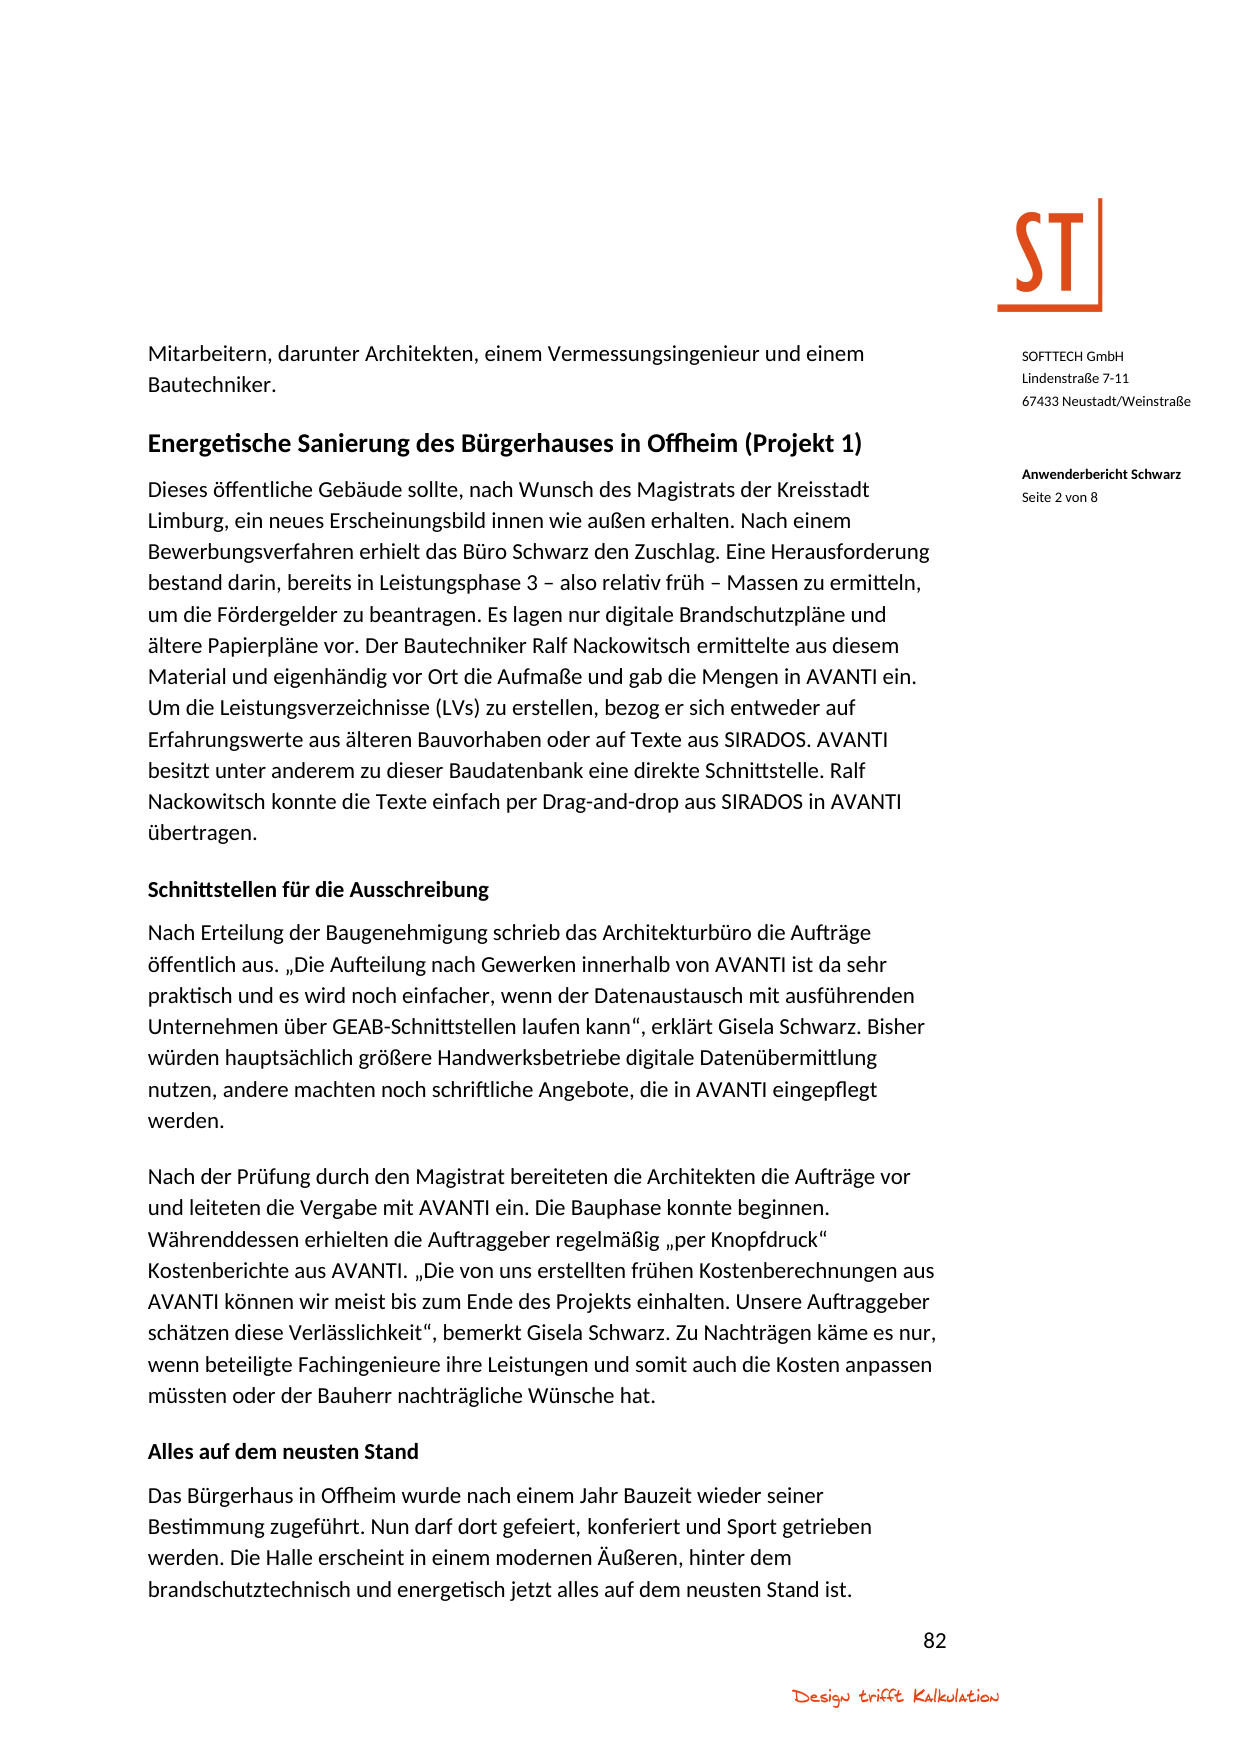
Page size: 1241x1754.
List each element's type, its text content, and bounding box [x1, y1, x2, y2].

text Energetische Sanierung des Bürgerhauses in Offheim (Projekt 1) [148, 424, 939, 459]
picture [997, 198, 1103, 312]
text Schnittstellen für die Ausschreibung [148, 872, 939, 903]
text Alles auf dem neusten Stand [148, 1434, 939, 1466]
text Nach der Prüfung durch den Magistrat bereiteten die Architekten die Aufträge vor und leiteten die Vergabe mit AVANTI ein. Die Bauphase konnte beginnen. Währenddessen erhielten die Auftraggeber regelmäßig „per Knopfdruck“ Kostenberichte aus AVANTI. „Die von uns erstellten frühen Kostenberechnungen aus AVANTI können wir meist bis zum Ende des Projekts einhalten. Unsere Auftraggeber schätzen diese Verlässlichkeit“, bemerkt Gisela Schwarz. Zu Nachträgen käme es nur, wenn beteiligte Fachingenieure ihre Leistungen und somit auch die Kosten anpassen müssten oder der Bauherr nachträgliche Wünsche hat. [148, 1159, 939, 1409]
text Nach Erteilung der Baugenehmigung schrieb das Architekturbüro die Aufträge öffentlich aus. „Die Aufteilung nach Gewerken innerhalb von AVANTI ist da sehr praktisch und es wird noch einfacher, wenn der Datenaustausch mit ausführenden Unternehmen über GEAB-Schnittstellen laufen kann“, erklärt Gisela Schwarz. Bisher würden hauptsächlich größere Handwerksbetriebe digitale Datenübermittlung nutzen, andere machten noch schriftliche Angebote, die in AVANTI eingepflegt werden. [148, 916, 939, 1134]
text Das Bürgerhaus in Offheim wurde nach einem Jahr Bauzeit wieder seiner Bestimmung zugeführt. Nun darf dort gefeiert, konferiert und Sport getrieben werden. Die Halle erscheint in einem modernen Äußeren, hinter dem brandschutztechnisch und energetisch jetzt alles auf dem neusten Stand ist. [148, 1478, 939, 1603]
text Dieses öffentliche Gebäude sollte, nach Wunsch des Magistrats der Kreisstadt Limburg, ein neues Erscheinungsbild innen wie außen erhalten. Nach einem Bewerbungsverfahren erhielt das Büro Schwarz den Zuschlag. Eine Herausforderung bestand darin, bereits in Leistungsphase 3 – also relativ früh – Massen zu ermitteln, um die Fördergelder zu beantragen. Es lagen nur digitale Brandschutzpläne und ältere Papierpläne vor. Der Bautechniker Ralf Nackowitsch ermittelte aus diesem Material und eigenhändig vor Ort die Aufmaße und gab die Mengen in AVANTI ein. Um die Leistungsverzeichnisse (LVs) zu erstellen, bezog er sich entweder auf Erfahrungswerte aus älteren Bauvorhaben oder auf Texte aus SIRADOS. AVANTI besitzt unter anderem zu dieser Baudatenbank eine direkte Schnittstelle. Ralf Nackowitsch konnte die Texte einfach per Drag-and-drop aus SIRADOS in AVANTI übertragen. [148, 472, 939, 847]
picture [792, 1688, 999, 1708]
